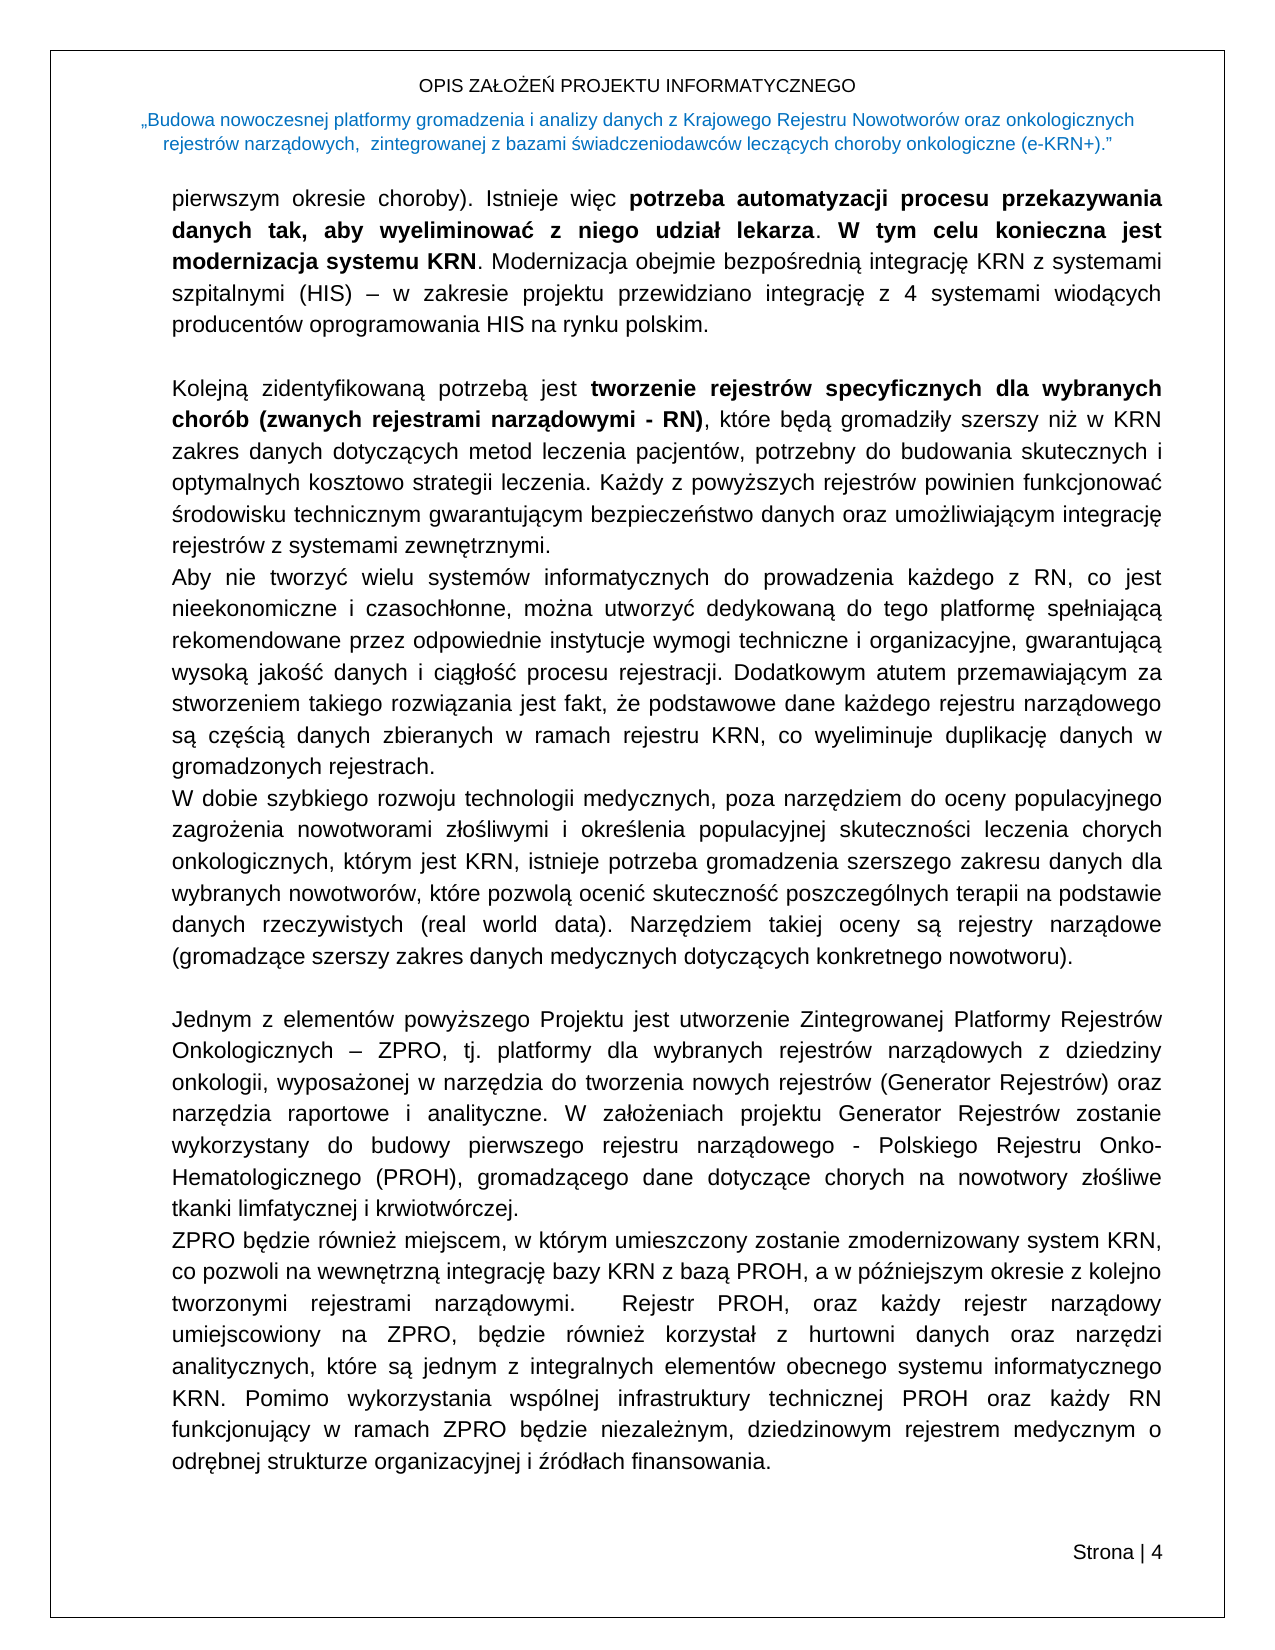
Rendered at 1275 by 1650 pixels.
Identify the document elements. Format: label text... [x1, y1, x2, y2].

text ZPRO będzie również miejscem, w którym umieszczony zostanie zmodernizowany system KRN, co pozwoli na wewnętrzną integrację bazy KRN z bazą PROH, a w późniejszym okresie z kolejno tworzonymi rejestrami narządowymi. Rejestr PROH, oraz każdy rejestr narządowy umiejscowiony na ZPRO, będzie również korzystał z hurtowni danych oraz narzędzi analitycznych, które są jednym z integralnych elementów obecnego systemu informatycznego KRN. Pomimo wykorzystania wspólnej infrastruktury technicznej PROH oraz każdy RN funkcjonujący w ramach ZPRO będzie niezależnym, dziedzinowym rejestrem medycznym o odrębnej strukturze organizacyjnej i źródłach finansowania. [172, 1227, 1162, 1474]
text Aby nie tworzyć wielu systemów informatycznych do prowadzenia każdego z RN, co jest nieekonomiczne i czasochłonne, można utworzyć dedykowaną do tego platformę spełniającą rekomendowane przez odpowiednie instytucje wymogi techniczne i organizacyjne, gwarantującą wysoką jakość danych i ciągłość procesu rejestracji. Dodatkowym atutem przemawiającym za stworzeniem takiego rozwiązania jest fakt, że podstawowe dane każdego rejestru narządowego są częścią danych zbieranych w ramach rejestru KRN, co wyeliminuje duplikację danych w gromadzonych rejestrach. [172, 564, 1162, 779]
text W dobie szybkiego rozwoju technologii medycznych, poza narzędziem do oceny populacyjnego zagrożenia nowotworami złośliwymi i określenia populacyjnej skuteczności leczenia chorych onkologicznych, którym jest KRN, istnieje potrzeba gromadzenia szerszego zakresu danych dla wybranych nowotworów, które pozwolą ocenić skuteczność poszczególnych terapii na podstawie danych rzeczywistych (real world data). Narzędziem takiej oceny są rejestry narządowe (gromadzące szerszy zakres danych medycznych dotyczących konkretnego nowotworu). [172, 785, 1162, 969]
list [172, 185, 1162, 338]
text Kolejną zidentyfikowaną potrzebą jest tworzenie rejestrów specyficznych dla wybranych chorób (zwanych rejestrami narządowymi - RN), które będą gromadziły szerszy niż w KRN zakres danych dotyczących metod leczenia pacjentów, potrzebny do budowania skutecznych i optymalnych kosztowo strategii leczenia. Każdy z powyższych rejestrów powinien funkcjonować środowisku technicznym gwarantującym bezpieczeństwo danych oraz umożliwiającym integrację rejestrów z systemami zewnętrznymi. [172, 374, 1162, 559]
text Jednym z elementów powyższego Projektu jest utworzenie Zintegrowanej Platformy Rejestrów Onkologicznych – ZPRO, tj. platformy dla wybranych rejestrów narządowych z dziedziny onkologii, wyposażonej w narzędzia do tworzenia nowych rejestrów (Generator Rejestrów) oraz narzędzia raportowe i analityczne. W założeniach projektu Generator Rejestrów zostanie wykorzystany do budowy pierwszego rejestru narządowego - Polskiego Rejestru Onko-Hematologicznego (PROH), gromadzącego dane dotyczące chorych na nowotwory złośliwe tkanki limfatycznej i krwiotwórczej. [172, 1006, 1162, 1221]
